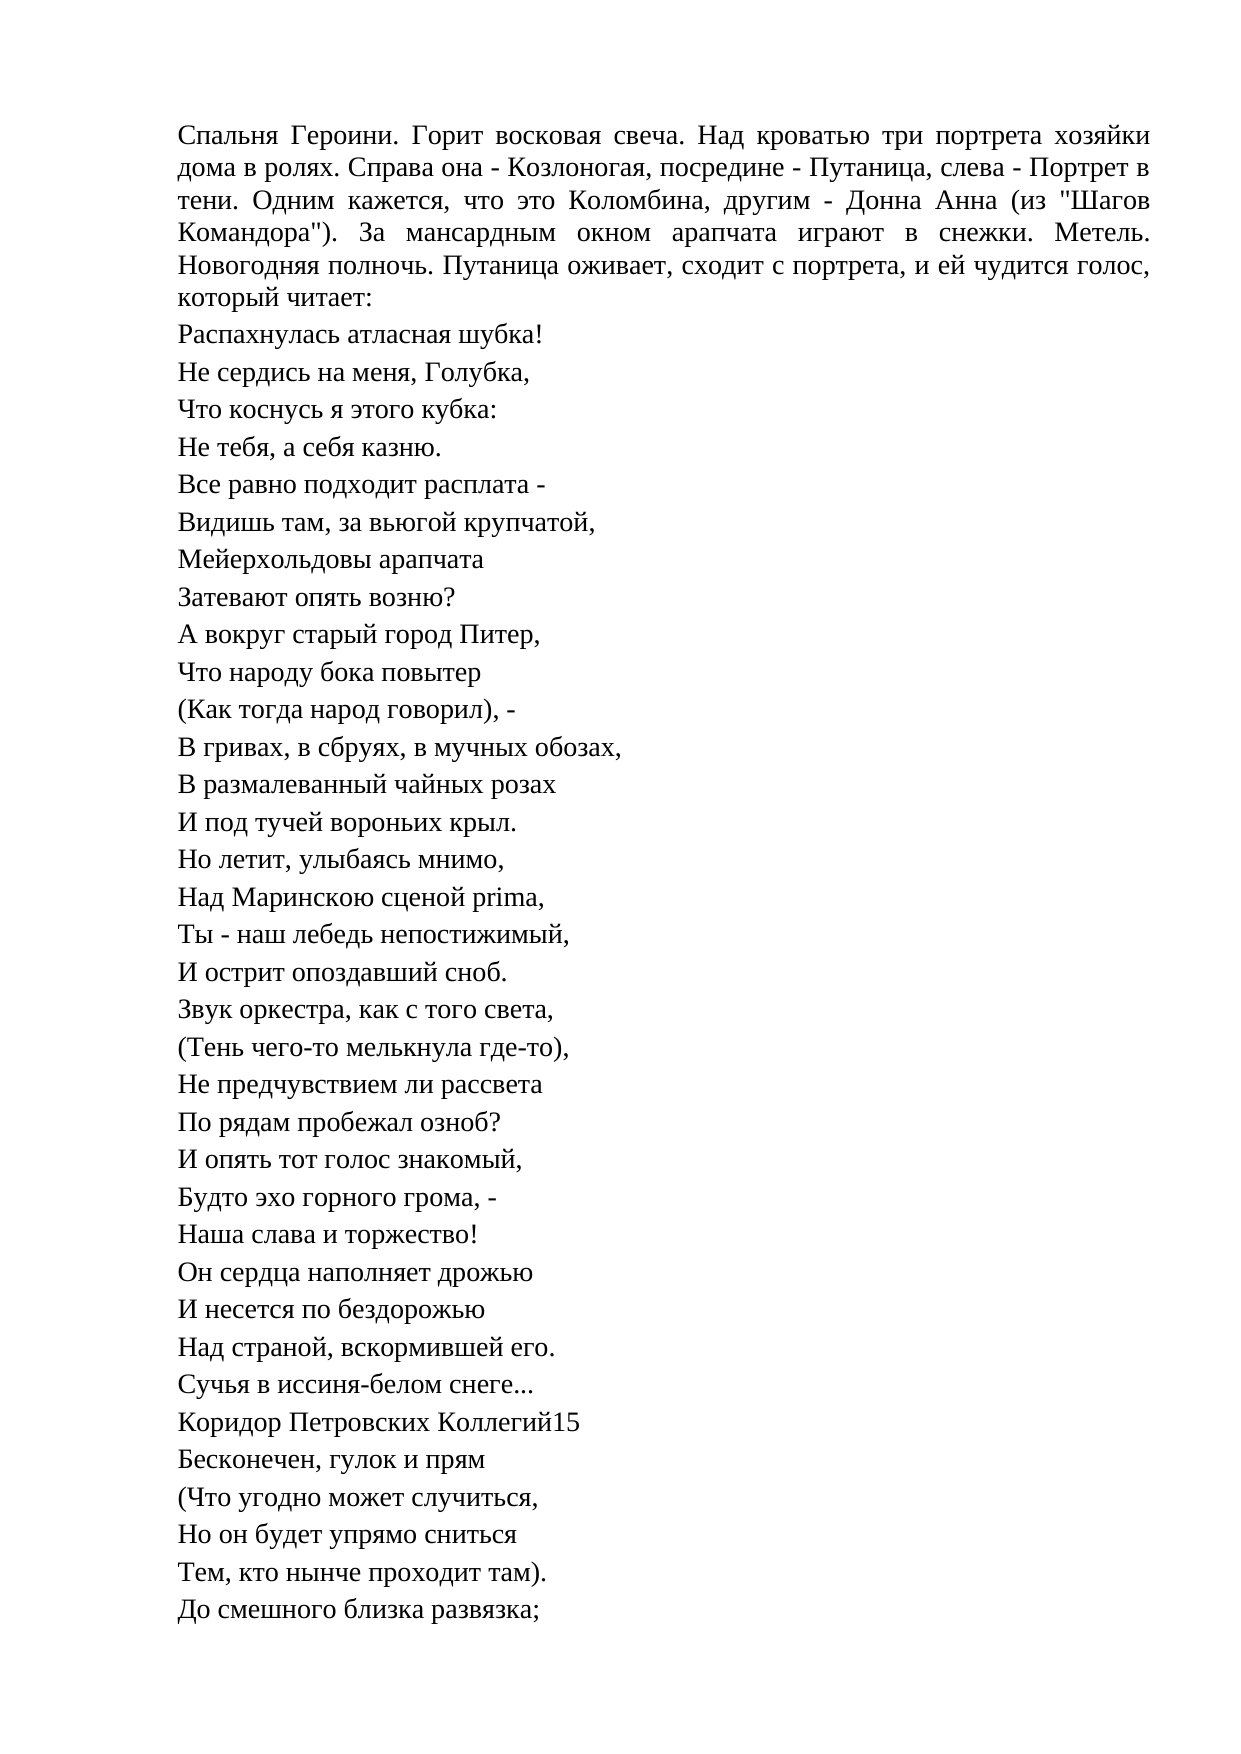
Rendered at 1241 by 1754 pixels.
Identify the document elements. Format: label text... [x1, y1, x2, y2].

text Что коснусь я этого кубка: [177, 393, 1152, 425]
text Спальня Героини. Горит восковая свеча. Над кроватью три портрета хозяйки дома в ролях. Справа она - Козлоногая, посредине - Путаница, слева - Портрет в тени. Одним кажется, что это Коломбина, другим - Донна Анна (из "Шагов Командора"). За мансардным окном арапчата играют в снежки. Метель. Новогодняя полночь. Путаница оживает, сходит с портрета, и ей чудится голос, который читает: [177, 118, 1152, 312]
text Бесконечен, гулок и прям [177, 1443, 1152, 1475]
text Не предчувствием ли рассвета [177, 1068, 1152, 1100]
text И под тучей вороньих крыл. [177, 805, 1152, 837]
text Над страной, вскормившей его. [177, 1330, 1152, 1362]
text Сучья в иссиня-белом снеге... [177, 1368, 1152, 1400]
text Коридор Петровских Коллегий15 [177, 1405, 1152, 1437]
text Звук оркестра, как с того света, [177, 993, 1152, 1025]
text Не тебя, а себя казню. [177, 430, 1152, 462]
text Видишь там, за вьюгой крупчатой, [177, 505, 1152, 537]
text Что народу бока повытер [177, 655, 1152, 687]
text А вокруг старый город Питер, [177, 618, 1152, 650]
text (Что угодно может случиться, [177, 1480, 1152, 1512]
text Ты - наш лебедь непостижимый, [177, 918, 1152, 950]
text Мейерхольдовы арапчата [177, 543, 1152, 575]
text Все равно подходит расплата - [177, 468, 1152, 500]
text Будто эхо горного грома, - [177, 1180, 1152, 1212]
text И опять тот голос знакомый, [177, 1143, 1152, 1175]
text Над Маринскою сценой prima, [177, 880, 1152, 912]
text Распахнулась атласная шубка! [177, 318, 1152, 350]
text Но он будет упрямо сниться [177, 1518, 1152, 1550]
text Затевают опять возню? [177, 580, 1152, 612]
text И острит опоздавший сноб. [177, 955, 1152, 987]
text По рядам пробежал озноб? [177, 1105, 1152, 1137]
text И несется по бездорожью [177, 1293, 1152, 1325]
text До смешного близка развязка; [177, 1593, 1152, 1625]
text Он сердца наполняет дрожью [177, 1255, 1152, 1287]
text (Как тогда народ говорил), - [177, 693, 1152, 725]
text В гривах, в сбруях, в мучных обозах, [177, 730, 1152, 762]
text Наша слава и торжество! [177, 1218, 1152, 1250]
text Не сердись на меня, Голубка, [177, 355, 1152, 387]
text В размалеванный чайных розах [177, 768, 1152, 800]
text Тем, кто нынче проходит там). [177, 1555, 1152, 1587]
text (Тень чего-то мелькнула где-то), [177, 1030, 1152, 1062]
text Но летит, улыбаясь мнимо, [177, 843, 1152, 875]
